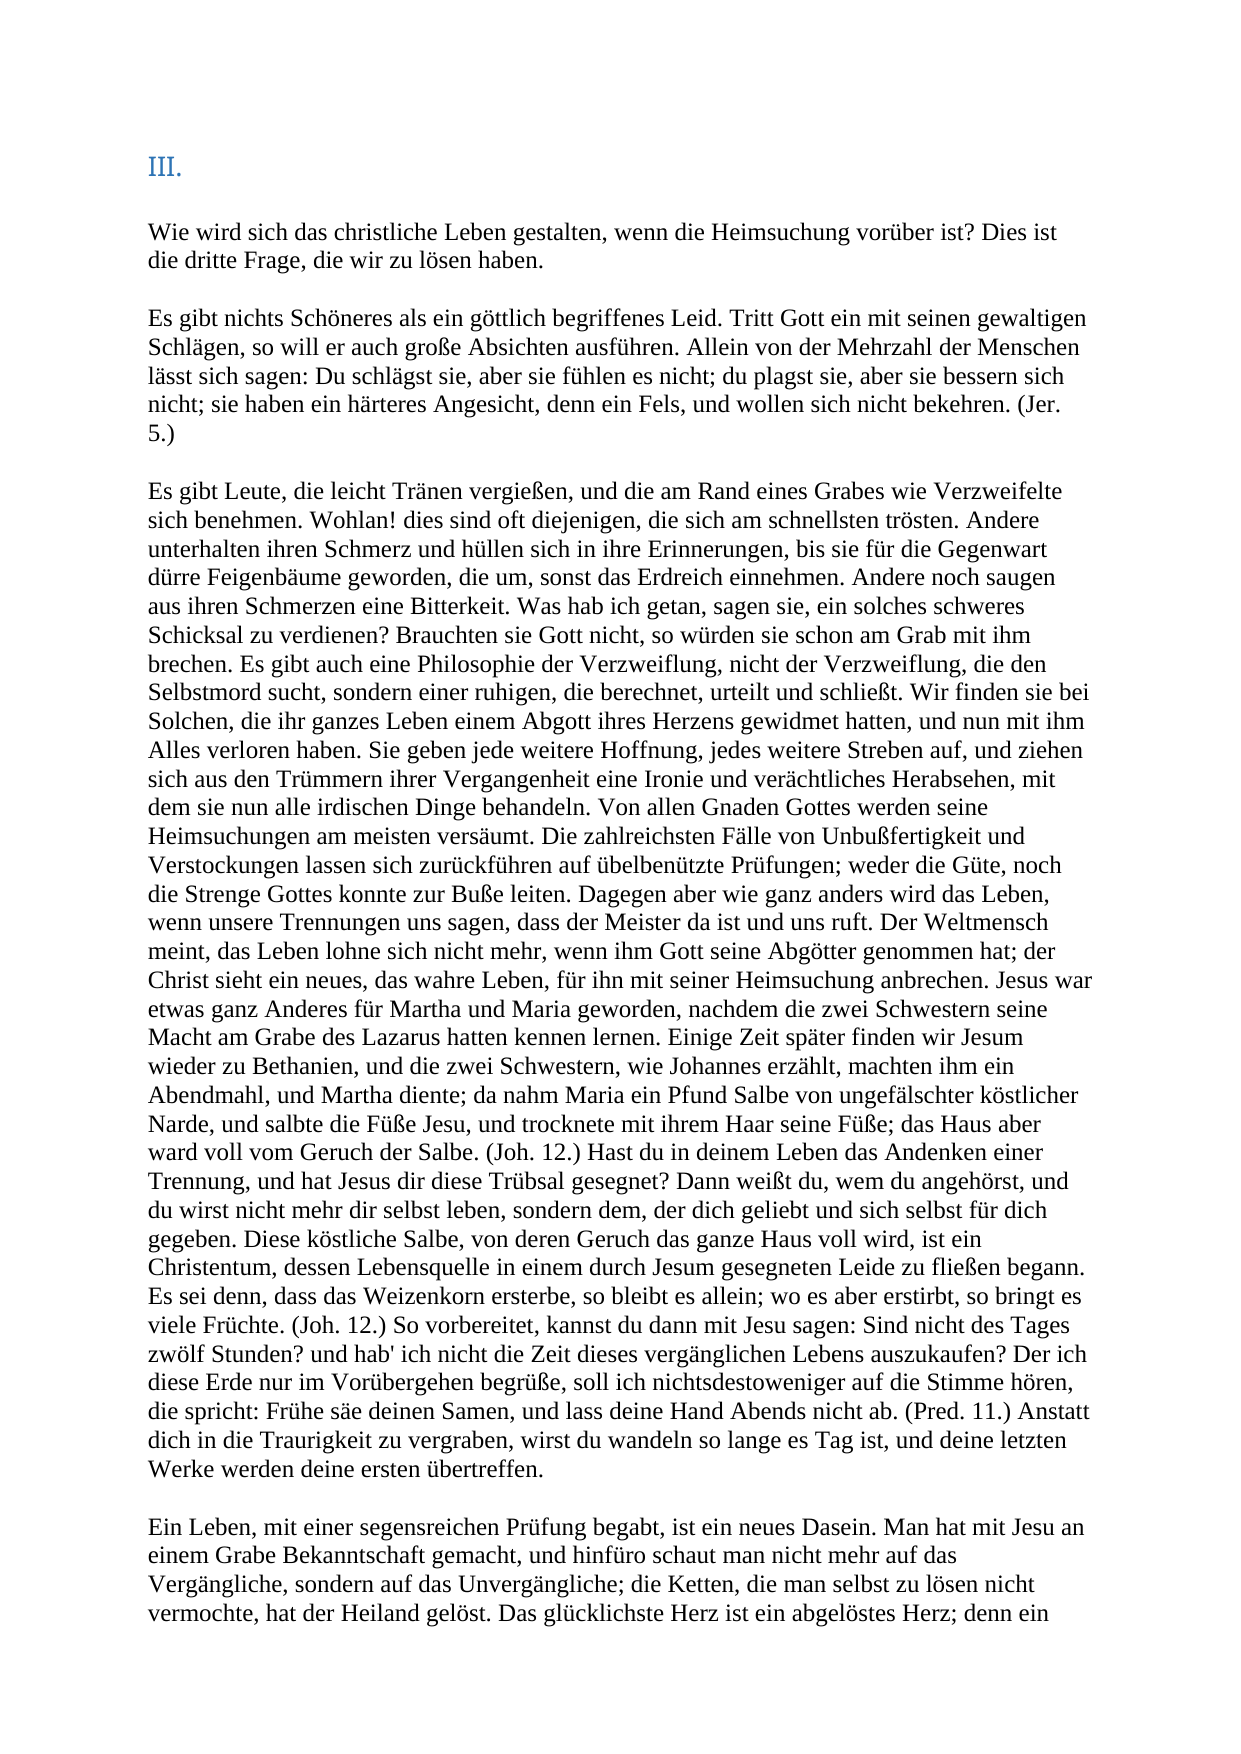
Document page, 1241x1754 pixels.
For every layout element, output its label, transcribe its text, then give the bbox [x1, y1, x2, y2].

text Es gibt Leute, die leicht Tränen vergießen, und die am Rand eines Grabes wie Verzweifelte sich benehmen. Wohlan! dies sind oft diejenigen, die sich am schnellsten trösten. Andere unterhalten ihren Schmerz und hüllen sich in ihre Erinnerungen, bis sie für die Gegenwart dürre Feigenbäume geworden, die um, sonst das Erdreich einnehmen. Andere noch saugen aus ihren Schmerzen eine Bitterkeit. Was hab ich getan, sagen sie, ein solches schweres Schicksal zu verdienen? Brauchten sie Gott nicht, so würden sie schon am Grab mit ihm brechen. Es gibt auch eine Philosophie der Verzweiflung, nicht der Verzweiflung, die den Selbstmord sucht, sondern einer ruhigen, die berechnet, urteilt und schließt. Wir finden sie bei Solchen, die ihr ganzes Leben einem Abgott ihres Herzens gewidmet hatten, und nun mit ihm Alles verloren haben. Sie geben jede weitere Hoffnung, jedes weitere Streben auf, und ziehen sich aus den Trümmern ihrer Vergangenheit eine Ironie und verächtliches Herabsehen, mit dem sie nun alle irdischen Dinge behandeln. Von allen Gnaden Gottes werden seine Heimsuchungen am meisten versäumt. Die zahlreichsten Fälle von Unbußfertigkeit und Verstockungen lassen sich zurückführen auf übelbenützte Prüfungen; weder die Güte, noch die Strenge Gottes konnte zur Buße leiten. Dagegen aber wie ganz anders wird das Leben, wenn unsere Trennungen uns sagen, dass der Meister da ist und uns ruft. Der Weltmensch meint, das Leben lohne sich nicht mehr, wenn ihm Gott seine Abgötter genommen hat; der Christ sieht ein neues, das wahre Leben, für ihn mit seiner Heimsuchung anbrechen. Jesus war etwas ganz Anderes für Martha und Maria geworden, nachdem die zwei Schwestern seine Macht am Grabe des Lazarus hatten kennen lernen. Einige Zeit später finden wir Jesum wieder zu Bethanien, und die zwei Schwestern, wie Johannes erzählt, machten ihm ein Abendmahl, und Martha diente; da nahm Maria ein Pfund Salbe von ungefälschter köstlicher Narde, und salbte die Füße Jesu, und trocknete mit ihrem Haar seine Füße; das Haus aber ward voll vom Geruch der Salbe. (Joh. 12.) Hast du in deinem Leben das Andenken einer Trennung, und hat Jesus dir diese Trübsal gesegnet? Dann weißt du, wem du angehörst, und du wirst nicht mehr dir selbst leben, sondern dem, der dich geliebt und sich selbst für dich gegeben. Diese köstliche Salbe, von deren Geruch das ganze Haus voll wird, ist ein Christentum, dessen Lebensquelle in einem durch Jesum gesegneten Leide zu fließen begann. Es sei denn, dass das Weizenkorn ersterbe, so bleibt es allein; wo es aber erstirbt, so bringt es viele Früchte. (Joh. 12.) So vorbereitet, kannst du dann mit Jesu sagen: Sind nicht des Tages zwölf Stunden? und hab' ich nicht die Zeit dieses vergänglichen Lebens auszukaufen? Der ich diese Erde nur im Vorübergehen begrüße, soll ich nichtsdestoweniger auf die Stimme hören, die spricht: Frühe säe deinen Samen, und lass deine Hand Abends nicht ab. (Pred. 11.) Anstatt dich in die Traurigkeit zu vergraben, wirst du wandeln so lange es Tag ist, und deine letzten Werke werden deine ersten übertreffen. [148, 476, 1093, 1482]
text Wie wird sich das christliche Leben gestalten, wenn die Heimsuchung vorüber ist? Dies ist die dritte Frage, die wir zu lösen haben. [148, 217, 1093, 274]
subtitle III. [148, 148, 1093, 184]
text Es gibt nichts Schöneres als ein göttlich begriffenes Leid. Tritt Gott ein mit seinen gewaltigen Schlägen, so will er auch große Absichten ausführen. Allein von der Mehrzahl der Menschen lässt sich sagen: Du schlägst sie, aber sie fühlen es nicht; du plagst sie, aber sie bessern sich nicht; sie haben ein härteres Angesicht, denn ein Fels, und wollen sich nicht bekehren. (Jer. 5.) [148, 303, 1093, 447]
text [148, 1512, 1093, 1627]
